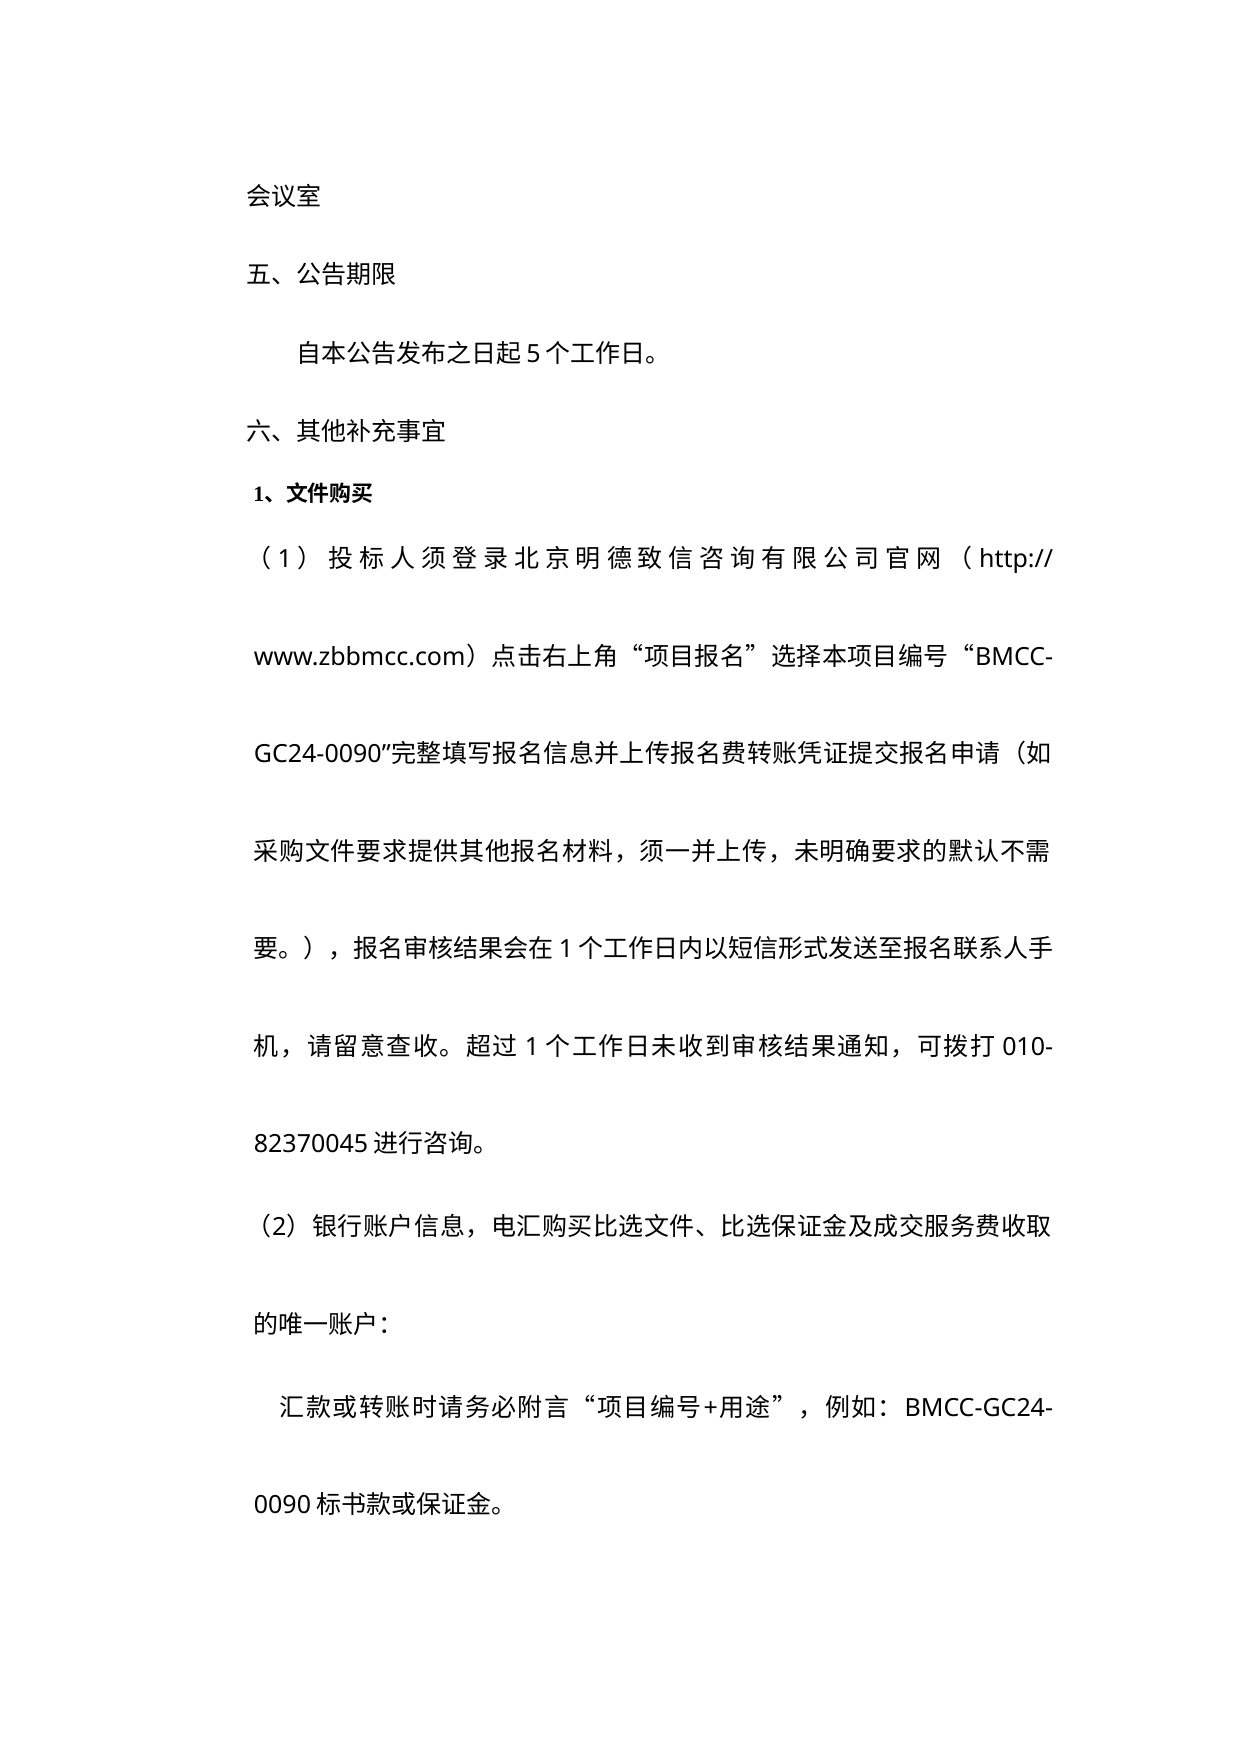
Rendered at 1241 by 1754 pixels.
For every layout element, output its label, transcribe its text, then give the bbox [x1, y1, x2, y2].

text （1）投标人须登录北京明德致信咨询有限公司官网（http://www.zbbmcc.com）点击右上角“项目报名”选择本项目编号“BMCC-GC24-0090”完整填写报名信息并上传报名费转账凭证提交报名申请（如采购文件要求提供其他报名材料，须一并上传，未明确要求的默认不需要。），报名审核结果会在1个工作日内以短信形式发送至报名联系人手机，请留意查收。超过1个工作日未收到审核结果通知，可拨打010-82370045进行咨询。 [246, 524, 1053, 1174]
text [246, 162, 1053, 227]
text 1、文件购买 [209, 476, 1053, 508]
text （2）银行账户信息，电汇购买比选文件、比选保证金及成交服务费收取的唯一账户： [246, 1192, 1053, 1355]
text 汇款或转账时请务必附言“项目编号+用途”，例如：BMCC-GC24-0090标书款或保证金。 [246, 1373, 1053, 1536]
subtitle 六、其他补充事宜 [246, 397, 1053, 462]
text 自本公告发布之日起5个工作日。 [246, 319, 1053, 384]
subtitle 五、公告期限 [246, 240, 1053, 305]
